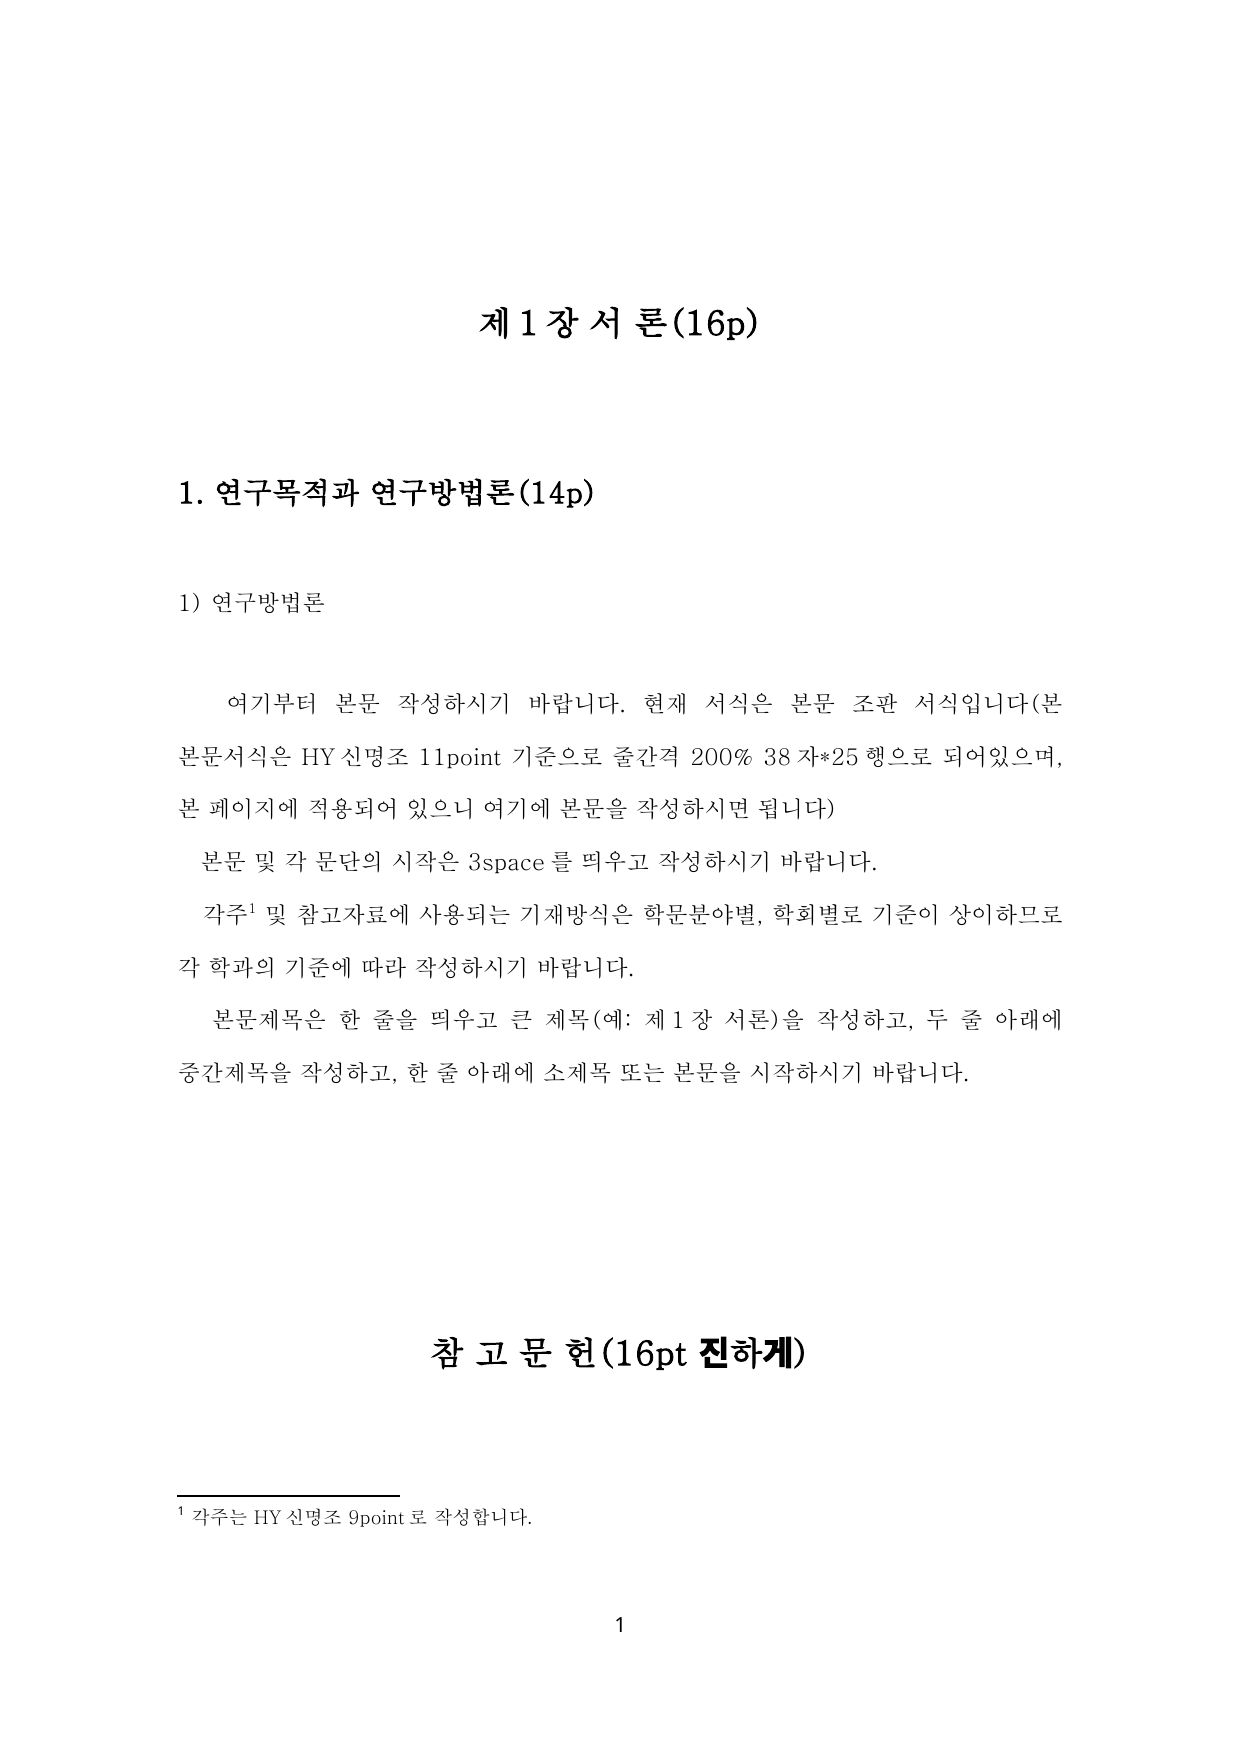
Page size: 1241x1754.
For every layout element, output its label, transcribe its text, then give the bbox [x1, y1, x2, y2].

text 1) 연구방법론 [177, 589, 1063, 615]
text 본문 및 각 문단의 시작은 3space를 띄우고 작성하시기 바랍니다. [177, 847, 1063, 874]
text 제1장 서 론(16p) [177, 301, 1063, 339]
text 참 고 문 헌(16pt 진하게) [177, 1331, 1063, 1370]
text 여기부터 본문 작성하시기 바랍니다. 현재 서식은 본문 조판 서식입니다(본 본문서식은 HY신명조 11point 기준으로 줄간격 200% 38자*25행으로 되어있으며, 본 페이지에 적용되어 있으니 여기에 본문을 작성하시면 됩니다) [177, 689, 1063, 821]
text 각주 및 참고자료에 사용되는 기재방식은 학문분야별, 학회별로 기준이 상이하므로 각 학과의 기준에 따라 작성하시기 바랍니다. [177, 900, 1063, 979]
text 1. 연구목적과 연구방법론(14p) [177, 474, 1063, 507]
text 본문제목은 한 줄을 띄우고 큰 제목(예: 제1장 서론)을 작성하고, 두 줄 아래에 중간제목을 작성하고, 한 줄 아래에 소제목 또는 본문을 시작하시기 바랍니다. [177, 1006, 1063, 1084]
